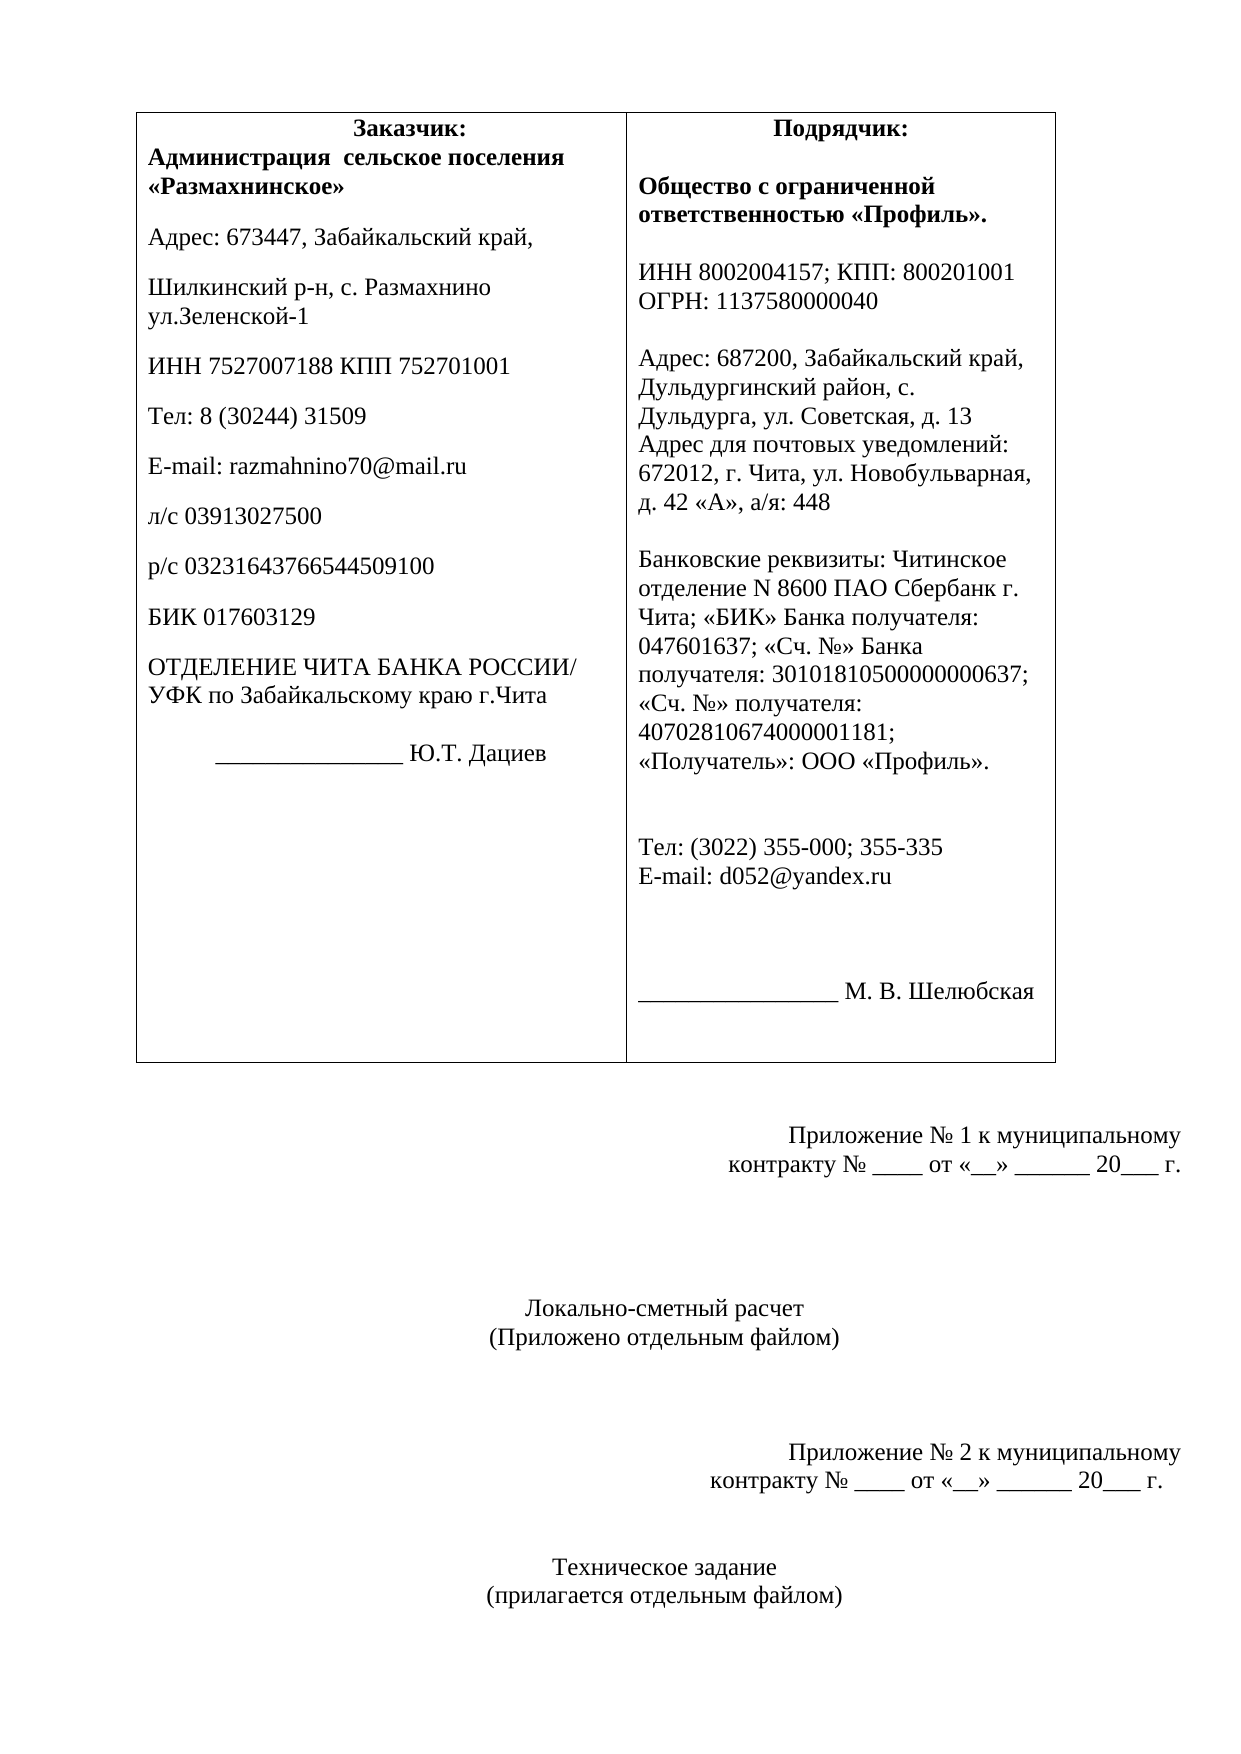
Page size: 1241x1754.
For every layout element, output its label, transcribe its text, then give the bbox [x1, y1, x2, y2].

text (прилагается отдельным файлом) [148, 1581, 1181, 1609]
text (Приложено отдельным файлом) [148, 1322, 1181, 1351]
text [148, 1466, 1181, 1494]
text контракту № ____ от «__» ______ 20___ г. [148, 1149, 1181, 1178]
table_header Заказчик: Администрация сельское поселения «Размахнинское» Адрес: 673447, Забайкальский край, Шилкинский р-н, с. Размахнино ул.Зеленской-1 ИНН 7527007188 КПП 752701001 Тел: 8 (30244) 31509 E-mail: razmahnino70@mail.ru л/с 03913027500 р/с 03231643766544509100 БИК 017603129 ОТДЕЛЕНИЕ ЧИТА БАНКА РОССИИ/ УФК по Забайкальскому краю г.Чита _______________ Ю.Т. Дациев [137, 113, 626, 1062]
table_header Подрядчик: Общество с ограниченной ответственностью «Профиль». ИНН 8002004157; КПП: 800201001 ОГРН: 1137580000040 Адрес: 687200, Забайкальский край, Дульдургинский район, с. Дульдурга, ул. Советская, д. 13 Адрес для почтовых уведомлений: 672012, г. Чита, ул. Новобульварная, д. 42 «А», а/я: 448 Банковские реквизиты: Читинское отделение N 8600 ПАО Сбербанк г. Чита; «БИК» Банка получателя: 047601637; «Сч. №» Банка получателя: 30101810500000000637; «Сч. №» получателя: 40702810674000001181; «Получатель»: ООО «Профиль». Тел: (3022) 355-000; 355-335 E-mail: d052@yandex.ru ________________ М. В. Шелюбская [627, 113, 1055, 1062]
text Техническое задание [148, 1552, 1181, 1581]
text Приложение № 1 к муниципальному [148, 1121, 1181, 1149]
text Локально-сметный расчет [148, 1293, 1181, 1322]
text Приложение № 2 к муниципальному [148, 1437, 1181, 1466]
